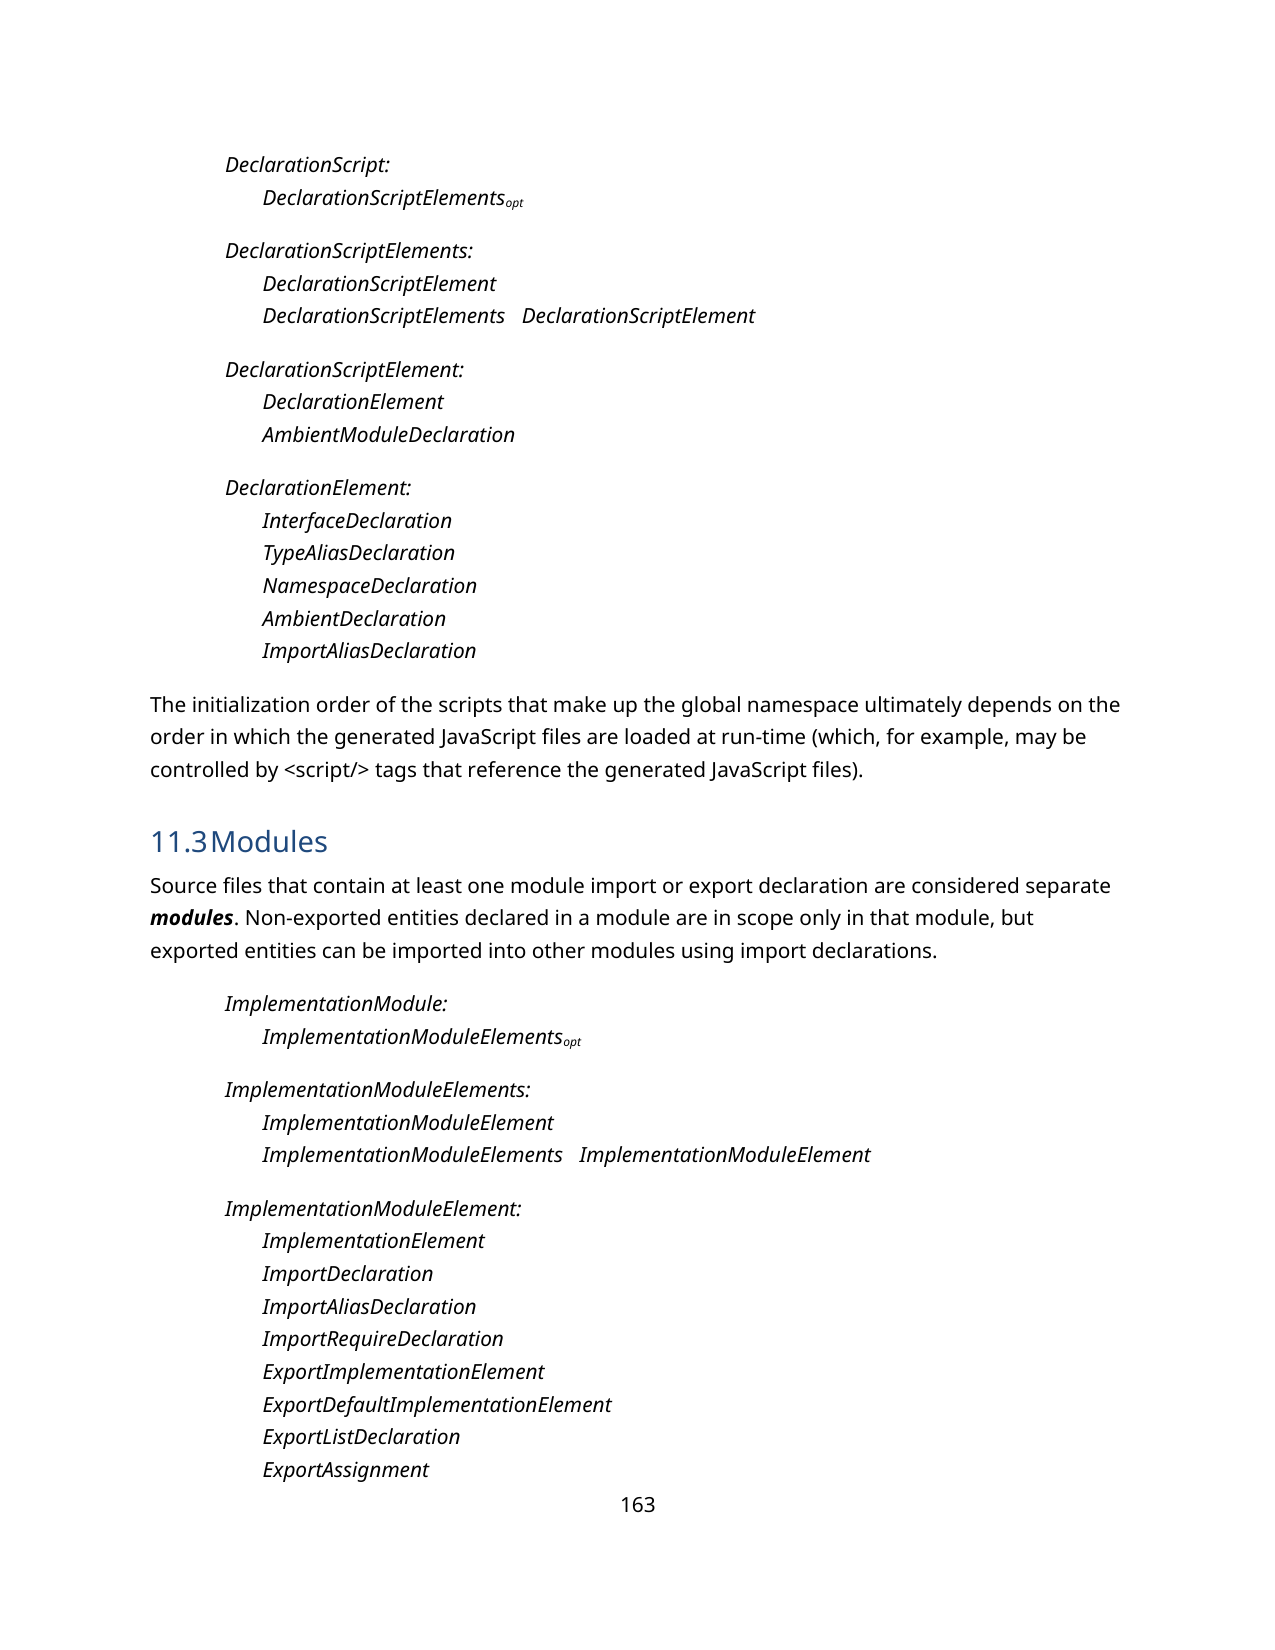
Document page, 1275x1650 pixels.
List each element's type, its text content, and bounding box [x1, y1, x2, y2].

text ImplementationModuleElements: ImplementationModuleElement ImplementationModuleElements ImplementationModuleElement [225, 1075, 1125, 1169]
text DeclarationScriptElements: DeclarationScriptElement DeclarationScriptElements DeclarationScriptElement [225, 236, 1125, 330]
text ImplementationModuleElement: ImplementationElement ImportDeclaration ImportAliasDeclaration ImportRequireDeclaration ExportImplementationElement ExportDefaultImplementationElement ExportListDeclaration ExportAssignment [225, 1194, 1125, 1483]
text ImplementationModule: ImplementationModuleElementsopt [225, 989, 1125, 1050]
subtitle Modules [150, 821, 1125, 861]
text DeclarationScriptElement: DeclarationElement AmbientModuleDeclaration [225, 355, 1125, 448]
text DeclarationElement: InterfaceDeclaration TypeAliasDeclaration NamespaceDeclaration AmbientDeclaration ImportAliasDeclaration [225, 473, 1125, 665]
text The initialization order of the scripts that make up the global namespace ultimately depends on the order in which the generated JavaScript files are loaded at run-time (which, for example, may be controlled by <script/> tags that reference the generated JavaScript files). [150, 690, 1125, 783]
text Source files that contain at least one module import or export declaration are considered separate modules. Non-exported entities declared in a module are in scope only in that module, but exported entities can be imported into other modules using import declarations. [150, 871, 1125, 964]
text DeclarationScript: DeclarationScriptElementsopt [225, 150, 1125, 211]
